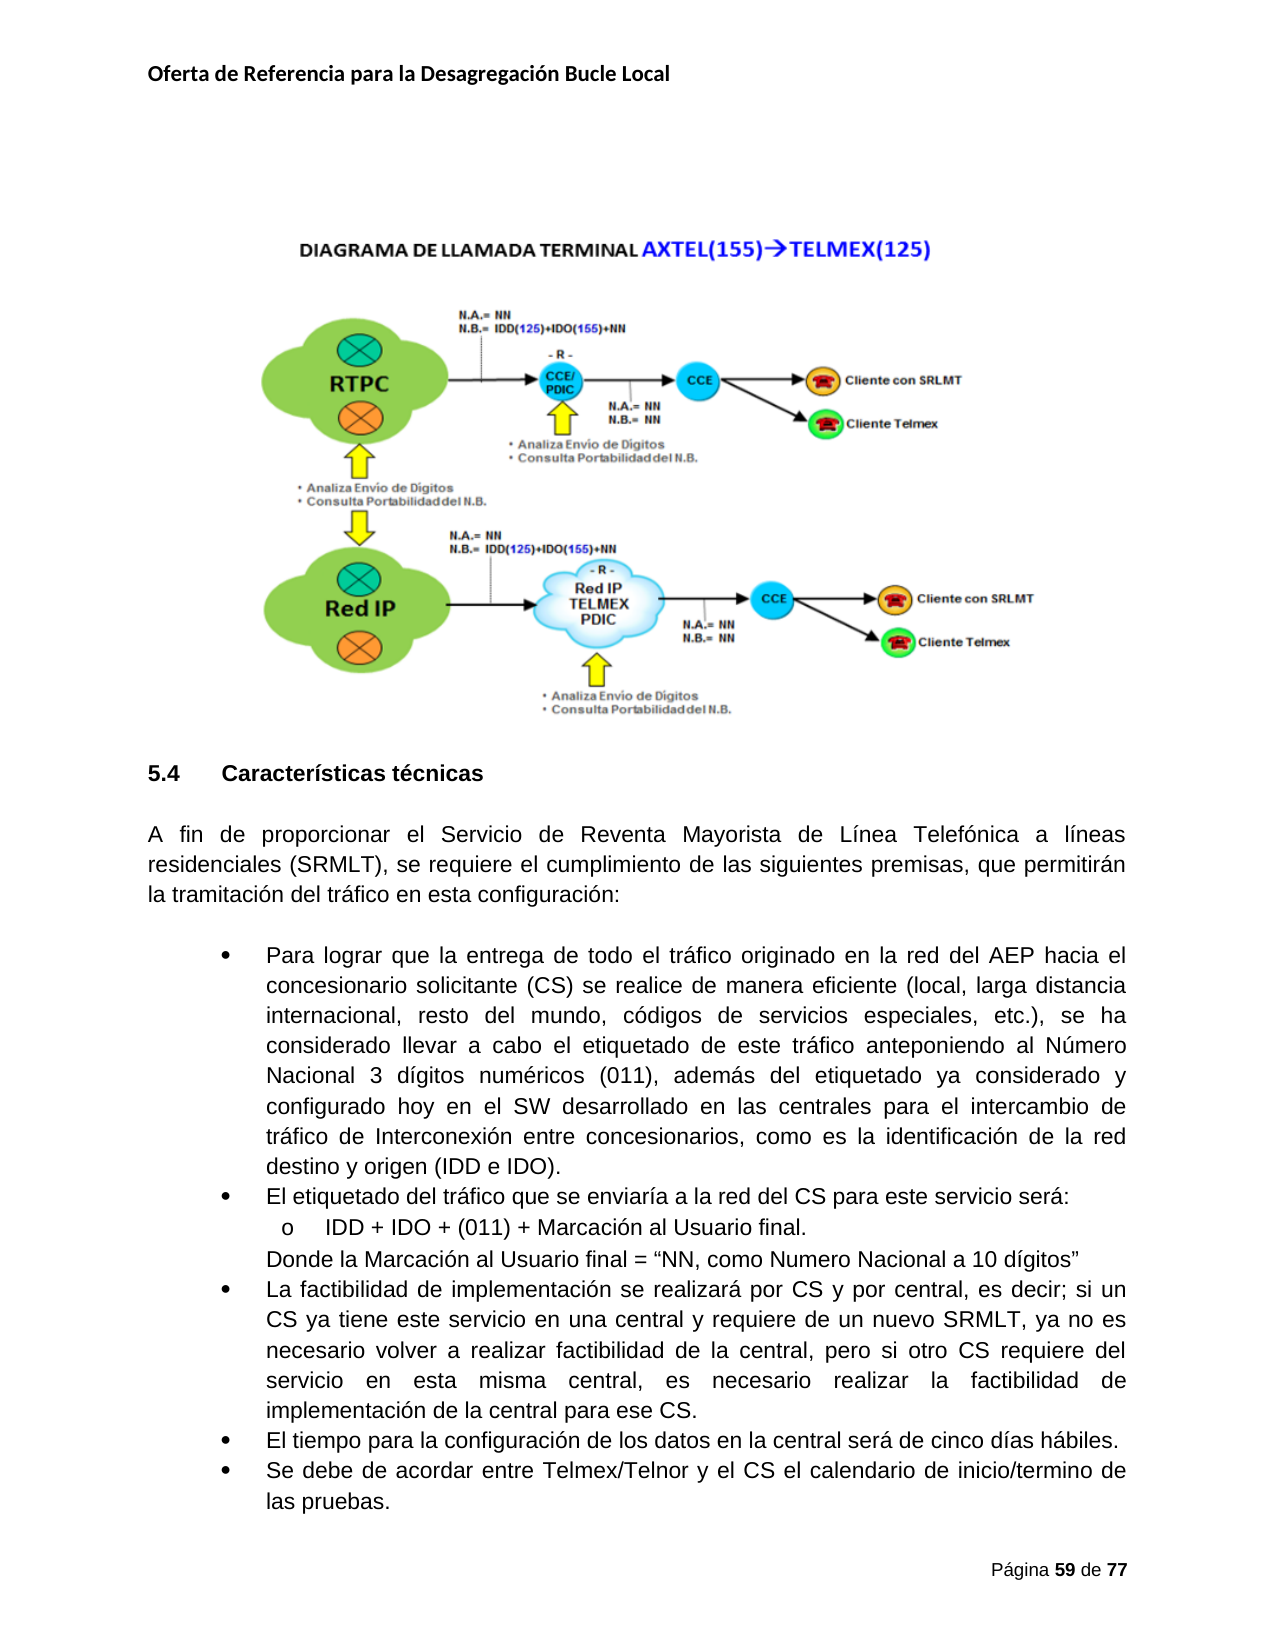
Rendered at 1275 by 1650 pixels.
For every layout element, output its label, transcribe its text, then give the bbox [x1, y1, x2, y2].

list El tiempo para la configuración de los datos en la central será de cinco días hábiles. [222, 1427, 1127, 1454]
list Se debe de acordar entre Telmex/Telnor y el CS el calendario de inicio/termino de las pruebas. [222, 1457, 1127, 1514]
text A fin de proporcionar el Servicio de Reventa Mayorista de Línea Telefónica a líneas residenciales (SRMLT), se requiere el cumplimiento de las siguientes premisas, que permitirán la tramitación del tráfico en esta configuración: [148, 821, 1127, 908]
list IDD + IDO + (011) + Marcación al Usuario final. [281, 1213, 1048, 1242]
list El etiquetado del tráfico que se enviaría a la red del CS para este servicio será: [222, 1183, 1127, 1210]
list Para lograr que la entrega de todo el tráfico originado en la red del AEP hacia el concesionario solicitante (CS) se realice de manera eficiente (local, larga distancia internacional, resto del mundo, códigos de servicios especiales, etc.), se ha considerado llevar a cabo el etiquetado de este tráfico anteponiendo al Número Nacional 3 dígitos numéricos (011), además del etiquetado ya considerado y configurado hoy en el SW desarrollado en las centrales para el intercambio de tráfico de Interconexión entre concesionarios, como es la identificación de la red destino y origen (IDD e IDO). [222, 942, 1127, 1179]
text Donde la Marcación al Usuario final = “NN, como Numero Nacional a 10 dígitos” [222, 1246, 1127, 1272]
list La factibilidad de implementación se realizará por CS y por central, es decir; si un CS ya tiene este servicio en una central y requiere de un nuevo SRMLT, ya no es necesario volver a realizar factibilidad de la central, pero si otro CS requiere del servicio en esta misma central, es necesario realizar la factibilidad de implementación de la central para ese CS. [222, 1276, 1127, 1423]
picture [214, 224, 1061, 726]
list Características técnicas [148, 760, 1127, 787]
